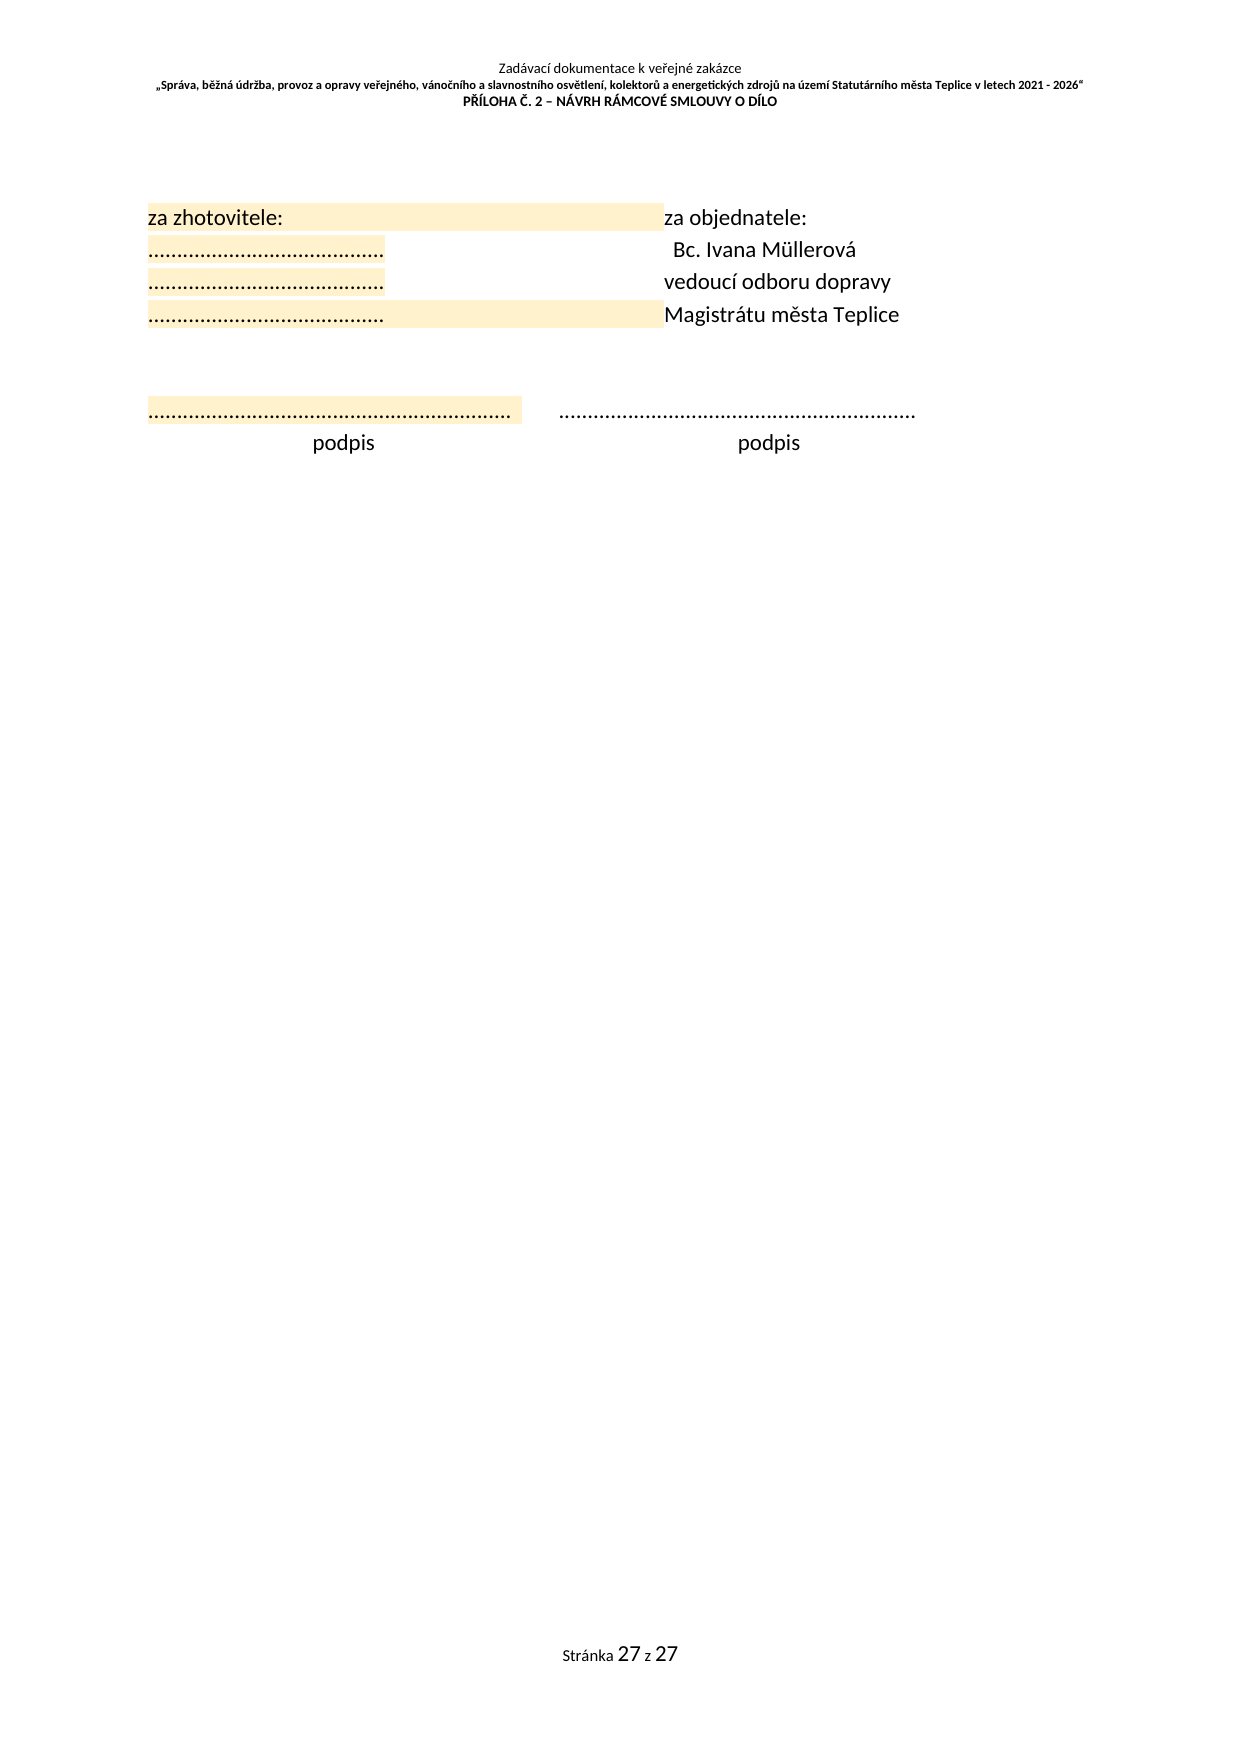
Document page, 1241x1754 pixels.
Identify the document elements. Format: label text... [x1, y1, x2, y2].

text ......................................... Magistrátu města Teplice [664, 300, 1093, 328]
text podpis podpis [148, 428, 1093, 456]
text za zhotovitele: za objednatele: [664, 203, 1093, 231]
text ............................................................... .............................................................. [522, 396, 1093, 424]
text ......................................... Bc. Ivana Müllerová [385, 235, 1093, 263]
text ......................................... vedoucí odboru dopravy [148, 267, 1093, 296]
